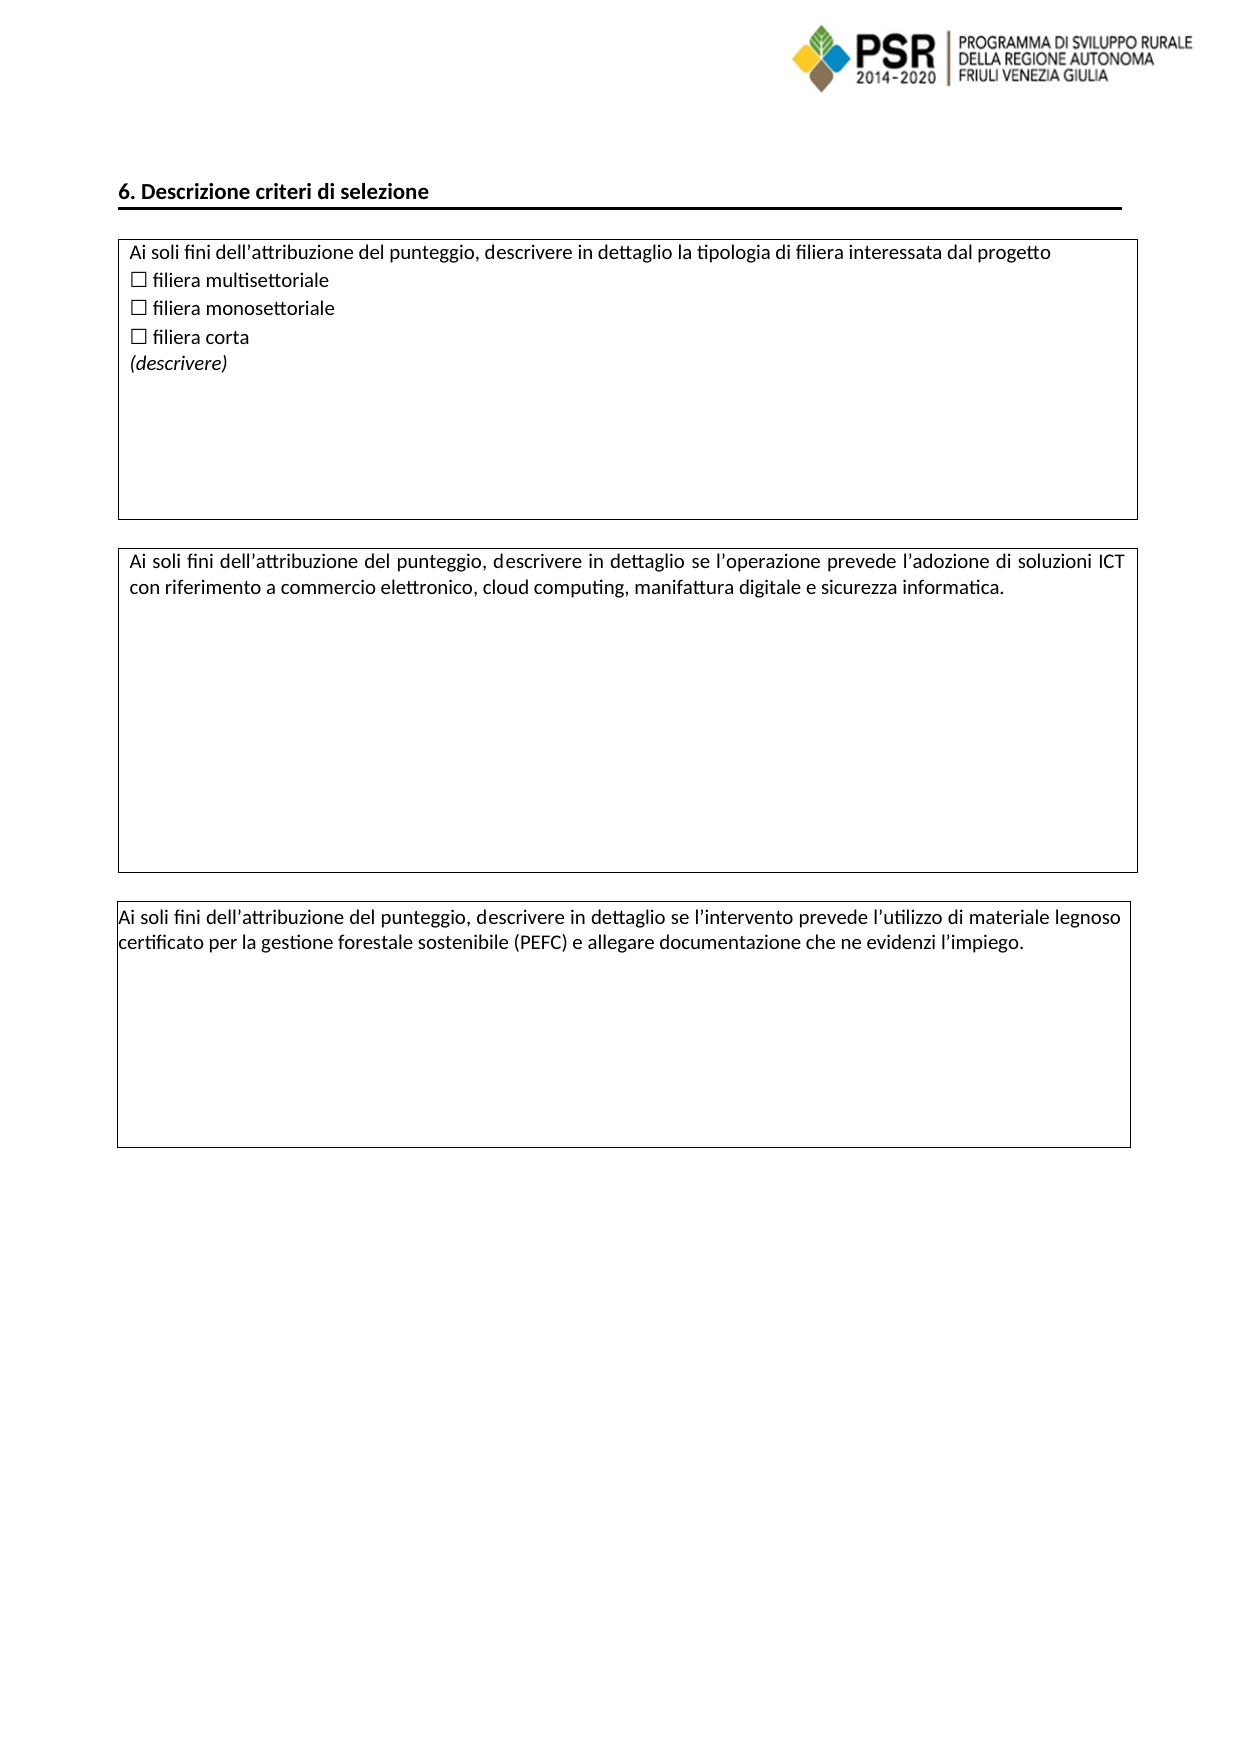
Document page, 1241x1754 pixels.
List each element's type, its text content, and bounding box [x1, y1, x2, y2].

table_header Ai soli fini dell’attribuzione del punteggio, descrivere in dettaglio se l’operazione prevede l’adozione di soluzioni ICT con riferimento a commercio elettronico, cloud computing, manifattura digitale e sicurezza informatica. [119, 549, 1137, 872]
text 6. Descrizione criteri di selezione [118, 177, 1122, 207]
text Ai soli fini dell’attribuzione del punteggio, descrivere in dettaglio se l’intervento prevede l’utilizzo di materiale legnoso certificato per la gestione forestale sostenibile (PEFC) e allegare documentazione che ne evidenzi l’impiego. [118, 902, 1130, 955]
picture [782, 23, 1196, 95]
table_header Ai soli fini dell’attribuzione del punteggio, descrivere in dettaglio la tipologia di filiera interessata dal progetto filiera multisettoriale filiera monosettoriale filiera corta (descrivere) [119, 240, 1137, 518]
